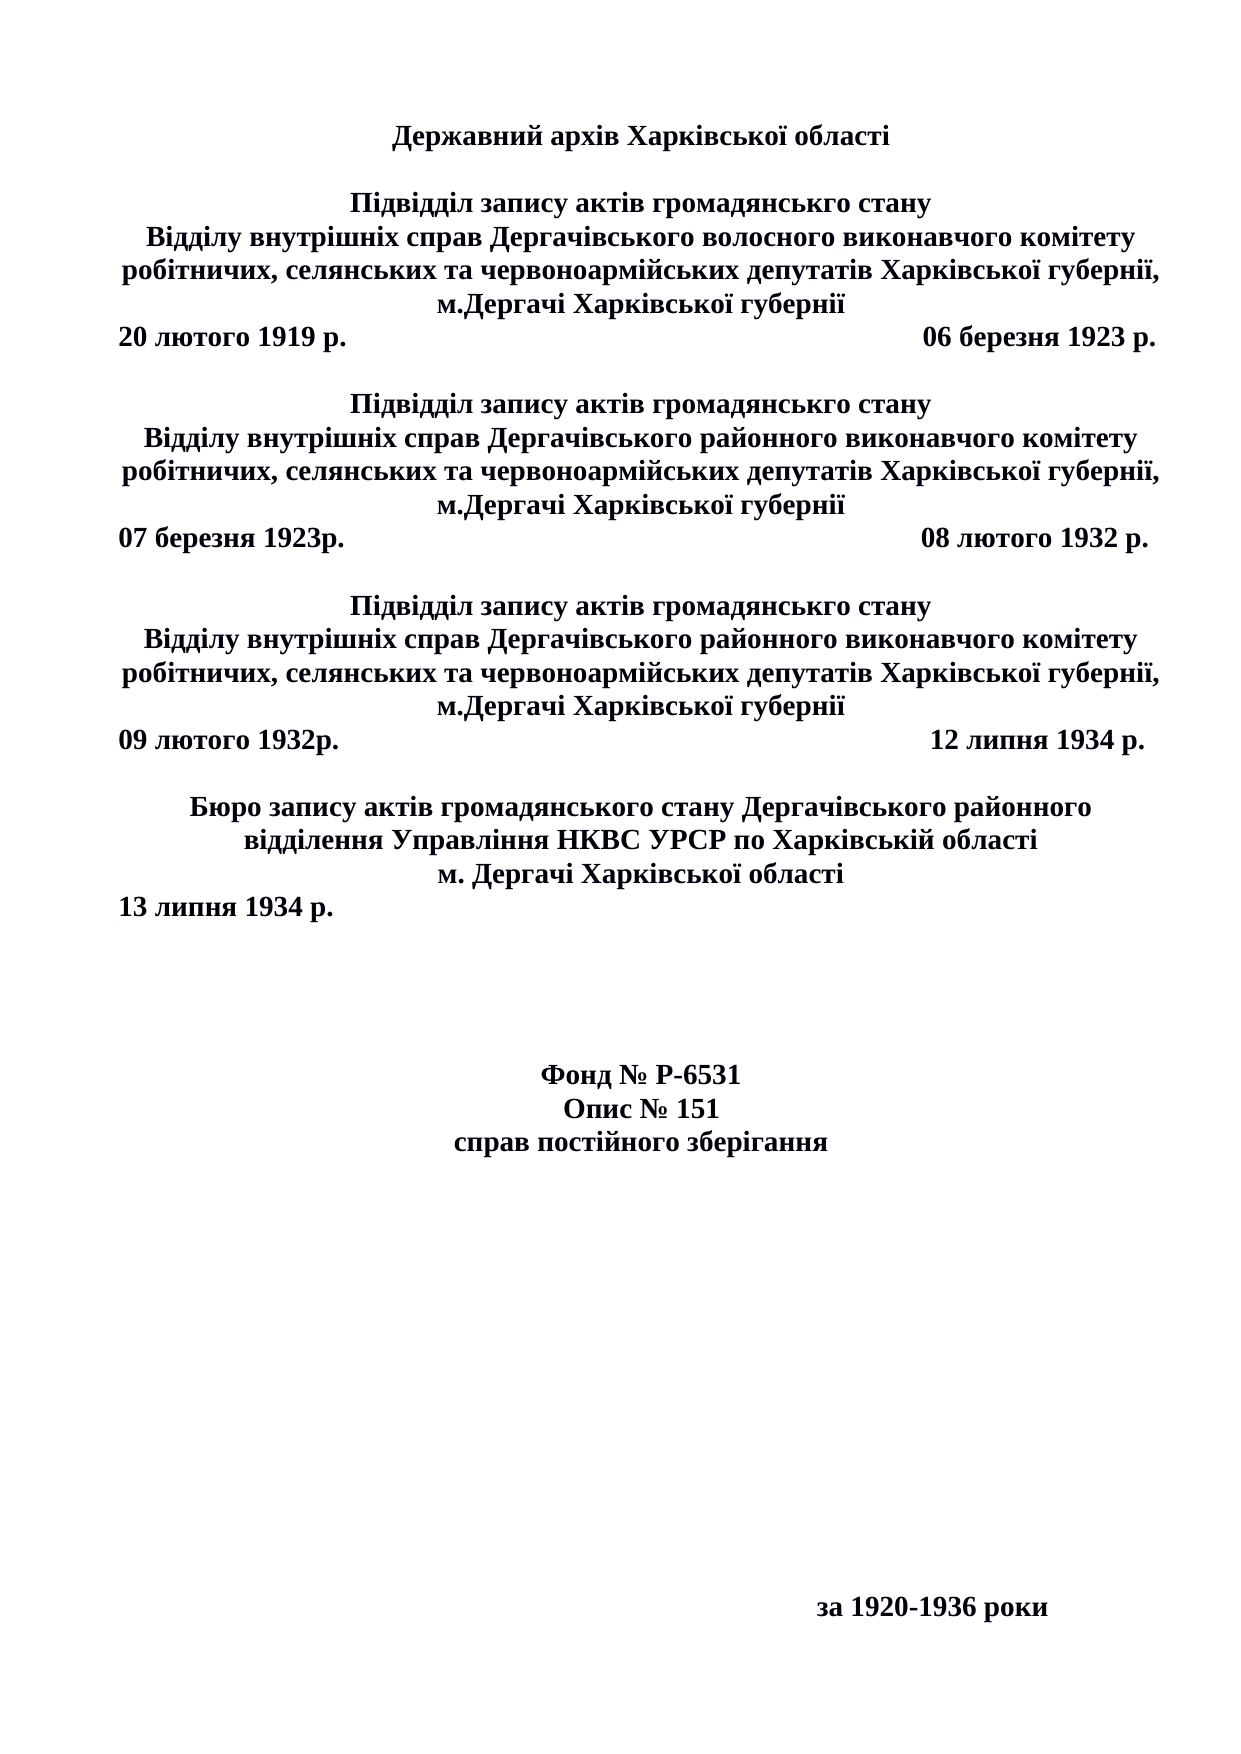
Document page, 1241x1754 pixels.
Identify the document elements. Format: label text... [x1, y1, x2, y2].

text Відділу внутрішніх справ Дергачівського районного виконавчого комітету робітничих, селянських та червоноармійських депутатів Харківської губернії, м.Дергачі Харківської губернії [118, 621, 1163, 722]
text 07 березня 1923р. 08 лютого 1932 р. [118, 521, 1163, 554]
text відділення Управління НКВС УРСР по Харківській області [118, 822, 1163, 856]
text справ постійного зберігання [118, 1124, 1163, 1158]
text Відділу внутрішніх справ Дергачівського волосного виконавчого комітету робітничих, селянських та червоноармійських депутатів Харківської губернії, м.Дергачі Харківської губернії [118, 219, 1163, 319]
text 09 лютого 1932р. 12 липня 1934 р. [118, 722, 1163, 755]
text Відділу внутрішніх справ Дергачівського районного виконавчого комітету робітничих, селянських та червоноармійських депутатів Харківської губернії, м.Дергачі Харківської губернії [118, 420, 1163, 521]
text 13 липня 1934 р. [118, 889, 1163, 923]
text м. Дергачі Харківської області [118, 856, 1163, 889]
text Підвідділ запису актів громадянськго стану [118, 588, 1163, 621]
text за 1920-1936 роки [118, 1589, 1163, 1623]
text Підвідділ запису актів громадянськго стану [118, 386, 1163, 420]
text Опис № 151 [118, 1091, 1163, 1124]
text Бюро запису актів громадянського стану Дергачівського районного [118, 789, 1163, 822]
text Підвідділ запису актів громадянськго стану [118, 185, 1163, 219]
text Фонд № Р-6531 [118, 1057, 1163, 1091]
text Державний архів Харківської області [118, 118, 1163, 152]
text 20 лютого 1919 р. 06 березня 1923 р. [118, 319, 1163, 353]
